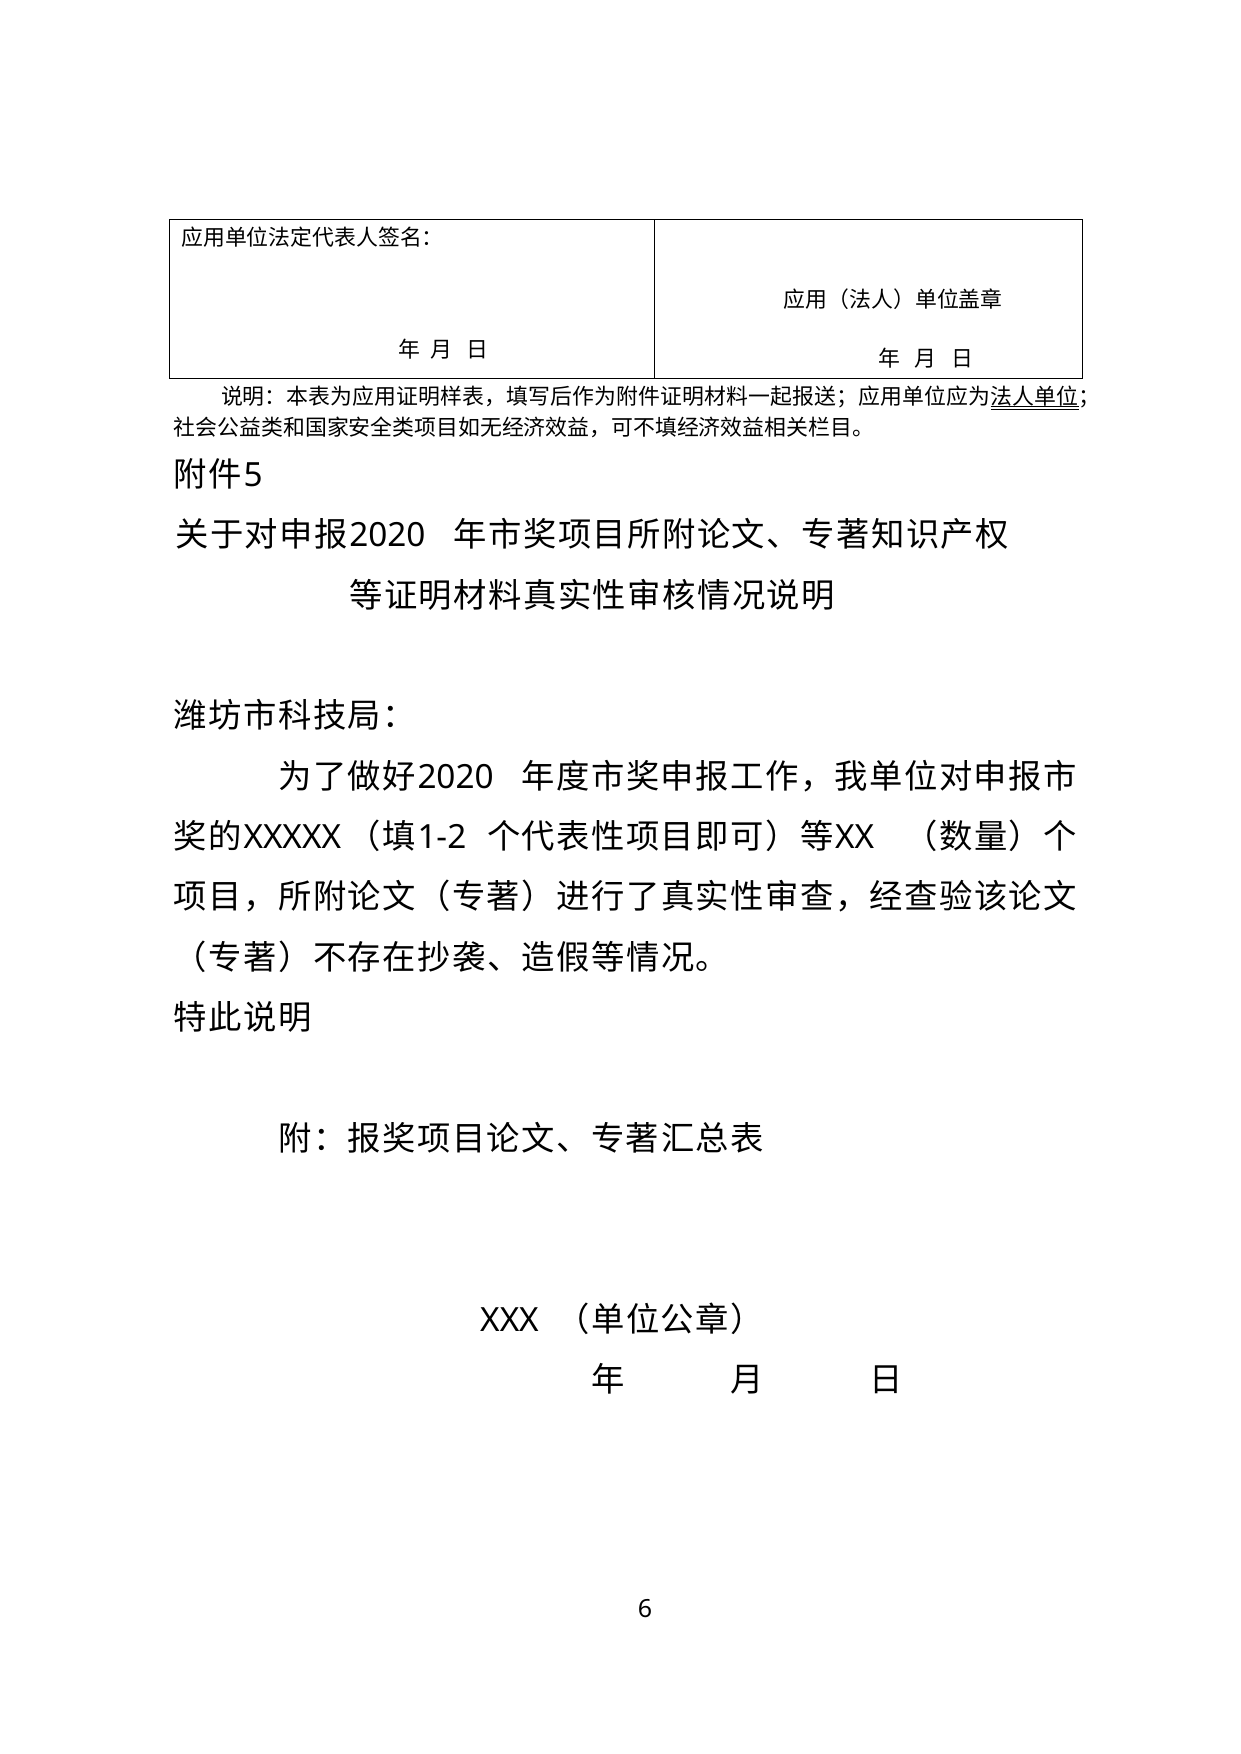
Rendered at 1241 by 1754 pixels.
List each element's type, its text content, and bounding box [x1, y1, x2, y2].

text 年 月 日 [174, 1347, 1078, 1407]
text 附件5 [174, 442, 1078, 502]
text XXX（单位公章） [174, 1286, 1078, 1347]
text 附：报奖项目论文、专著汇总表 [174, 1105, 1078, 1166]
text 潍坊市科技局： [174, 683, 1078, 743]
text 特此说明 [174, 985, 1078, 1045]
text 为了做好2020年度市奖申报工作，我单位对申报市奖的XXXXX（填1-2个代表性项目即可）等XX（数量）个项目，所附论文（专著）进行了真实性审查，经查验该论文（专著）不存在抄袭、造假等情况。 [174, 743, 1078, 985]
text 关于对申报2020年市奖项目所附论文、专著知识产权等证明材料真实性审核情况说明 [174, 502, 1012, 623]
table_cell 应用（法人）单位盖章 年 月 日 [655, 220, 1082, 378]
table_cell 应用单位法定代表人签名： 年 月 日 [170, 220, 654, 378]
text 说明：本表为应用证明样表，填写后作为附件证明材料一起报送；应用单位应为法人单位；社会公益类和国家安全类项目如无经济效益，可不填经济效益相关栏目。 [174, 379, 1078, 442]
